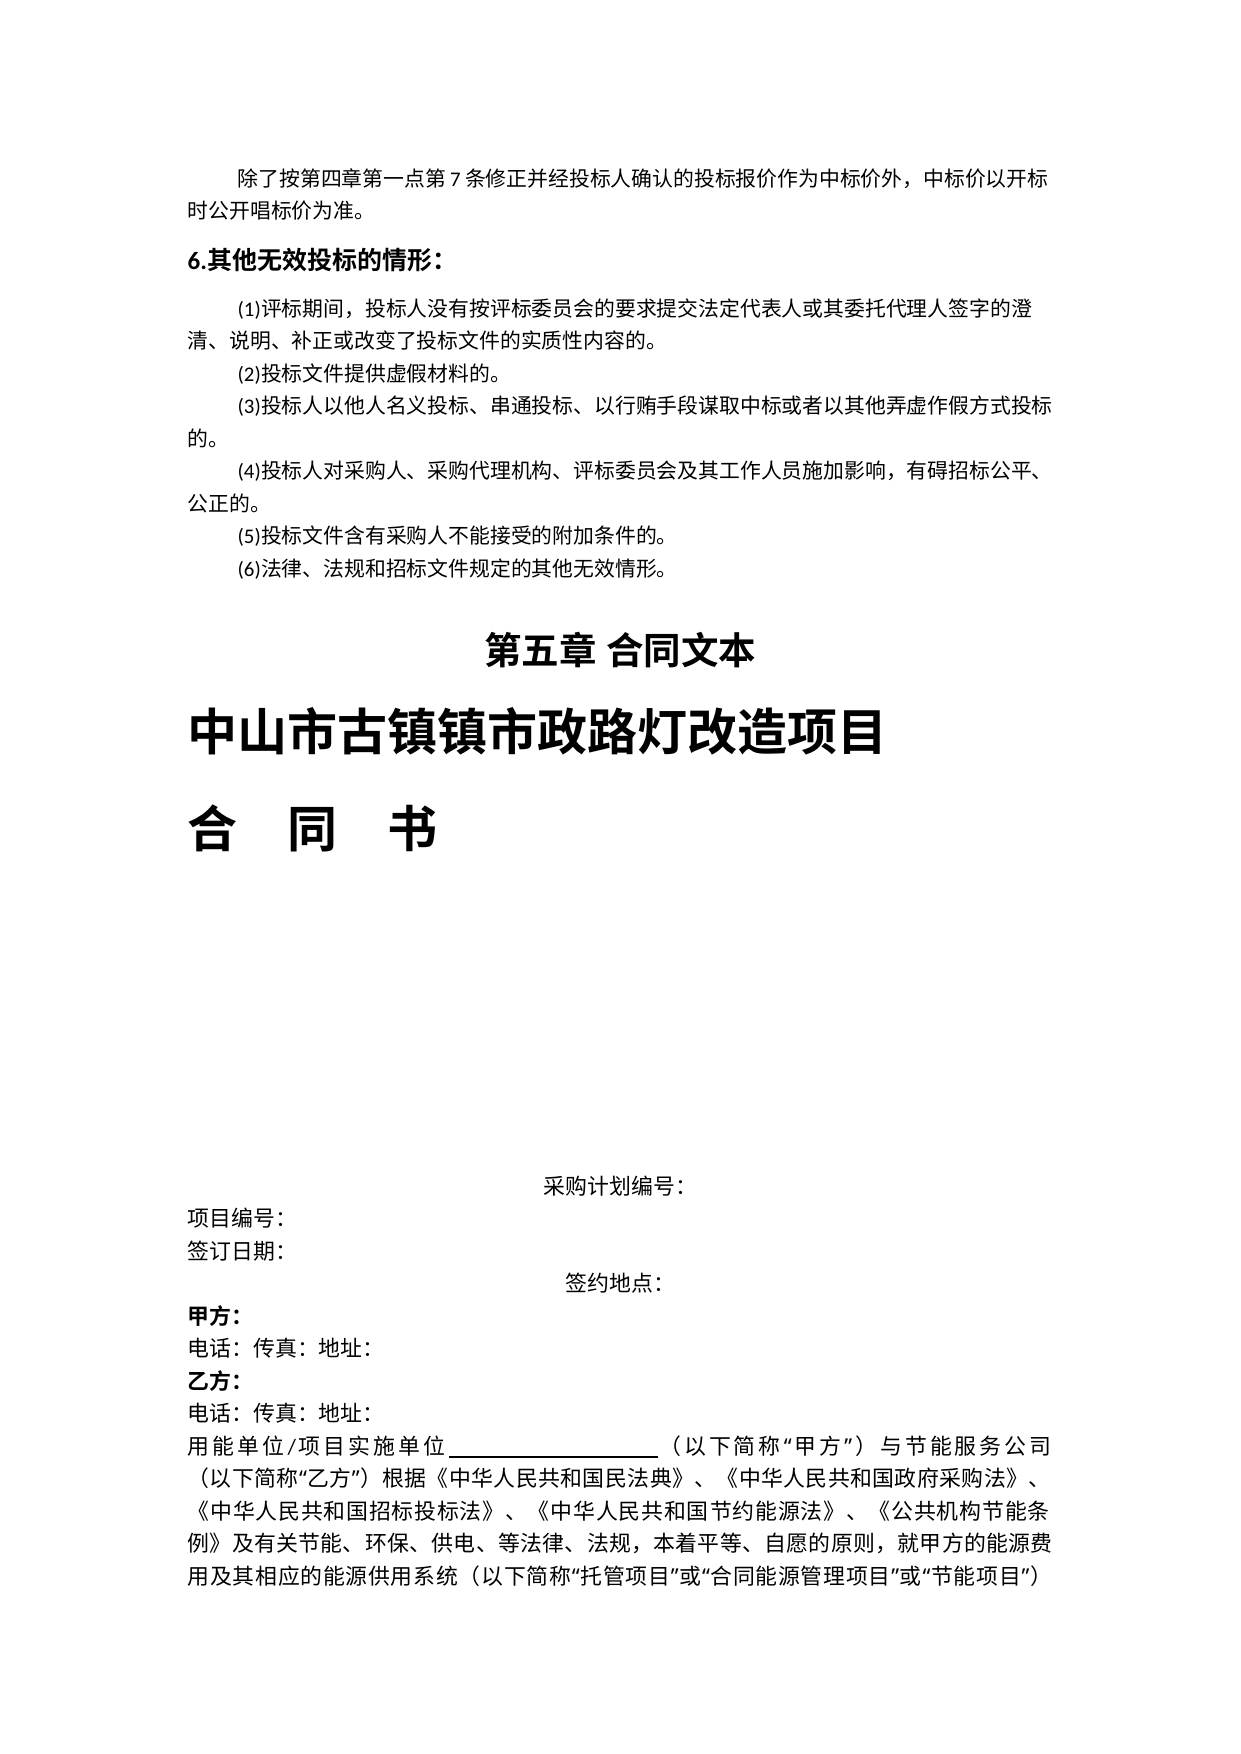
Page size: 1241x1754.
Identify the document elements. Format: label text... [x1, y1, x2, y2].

text 乙方： [187, 1364, 1053, 1397]
text 6.其他无效投标的情形： [187, 227, 1053, 292]
text (4)投标人对采购人、采购代理机构、评标委员会及其工作人员施加影响，有碍招标公平、公正的。 [187, 454, 1053, 519]
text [187, 1429, 1053, 1592]
text (5)投标文件含有采购人不能接受的附加条件的。 [187, 519, 1053, 552]
text 签订日期： [187, 1234, 1053, 1267]
text (6)法律、法规和招标文件规定的其他无效情形。 [187, 552, 1053, 584]
text 签约地点： [187, 1267, 1053, 1299]
text 第五章 合同文本 [187, 617, 1053, 682]
text (3)投标人以他人名义投标、串通投标、以行贿手段谋取中标或者以其他弄虚作假方式投标的。 [187, 389, 1053, 454]
text 合 同 书 [187, 779, 1053, 877]
text 采购计划编号： [187, 1169, 1053, 1202]
text (2)投标文件提供虚假材料的。 [187, 357, 1053, 389]
text 电话：传真：地址： [187, 1332, 1053, 1364]
text 除了按第四章第一点第7条修正并经投标人确认的投标报价作为中标价外，中标价以开标时公开唱标价为准。 [187, 162, 1053, 227]
text 项目编号： [187, 1202, 1053, 1234]
text 甲方： [187, 1299, 1053, 1332]
text 中山市古镇镇市政路灯改造项目 [187, 682, 1053, 779]
text (1)评标期间，投标人没有按评标委员会的要求提交法定代表人或其委托代理人签字的澄清、说明、补正或改变了投标文件的实质性内容的。 [187, 292, 1053, 357]
text 电话：传真：地址： [187, 1397, 1053, 1429]
